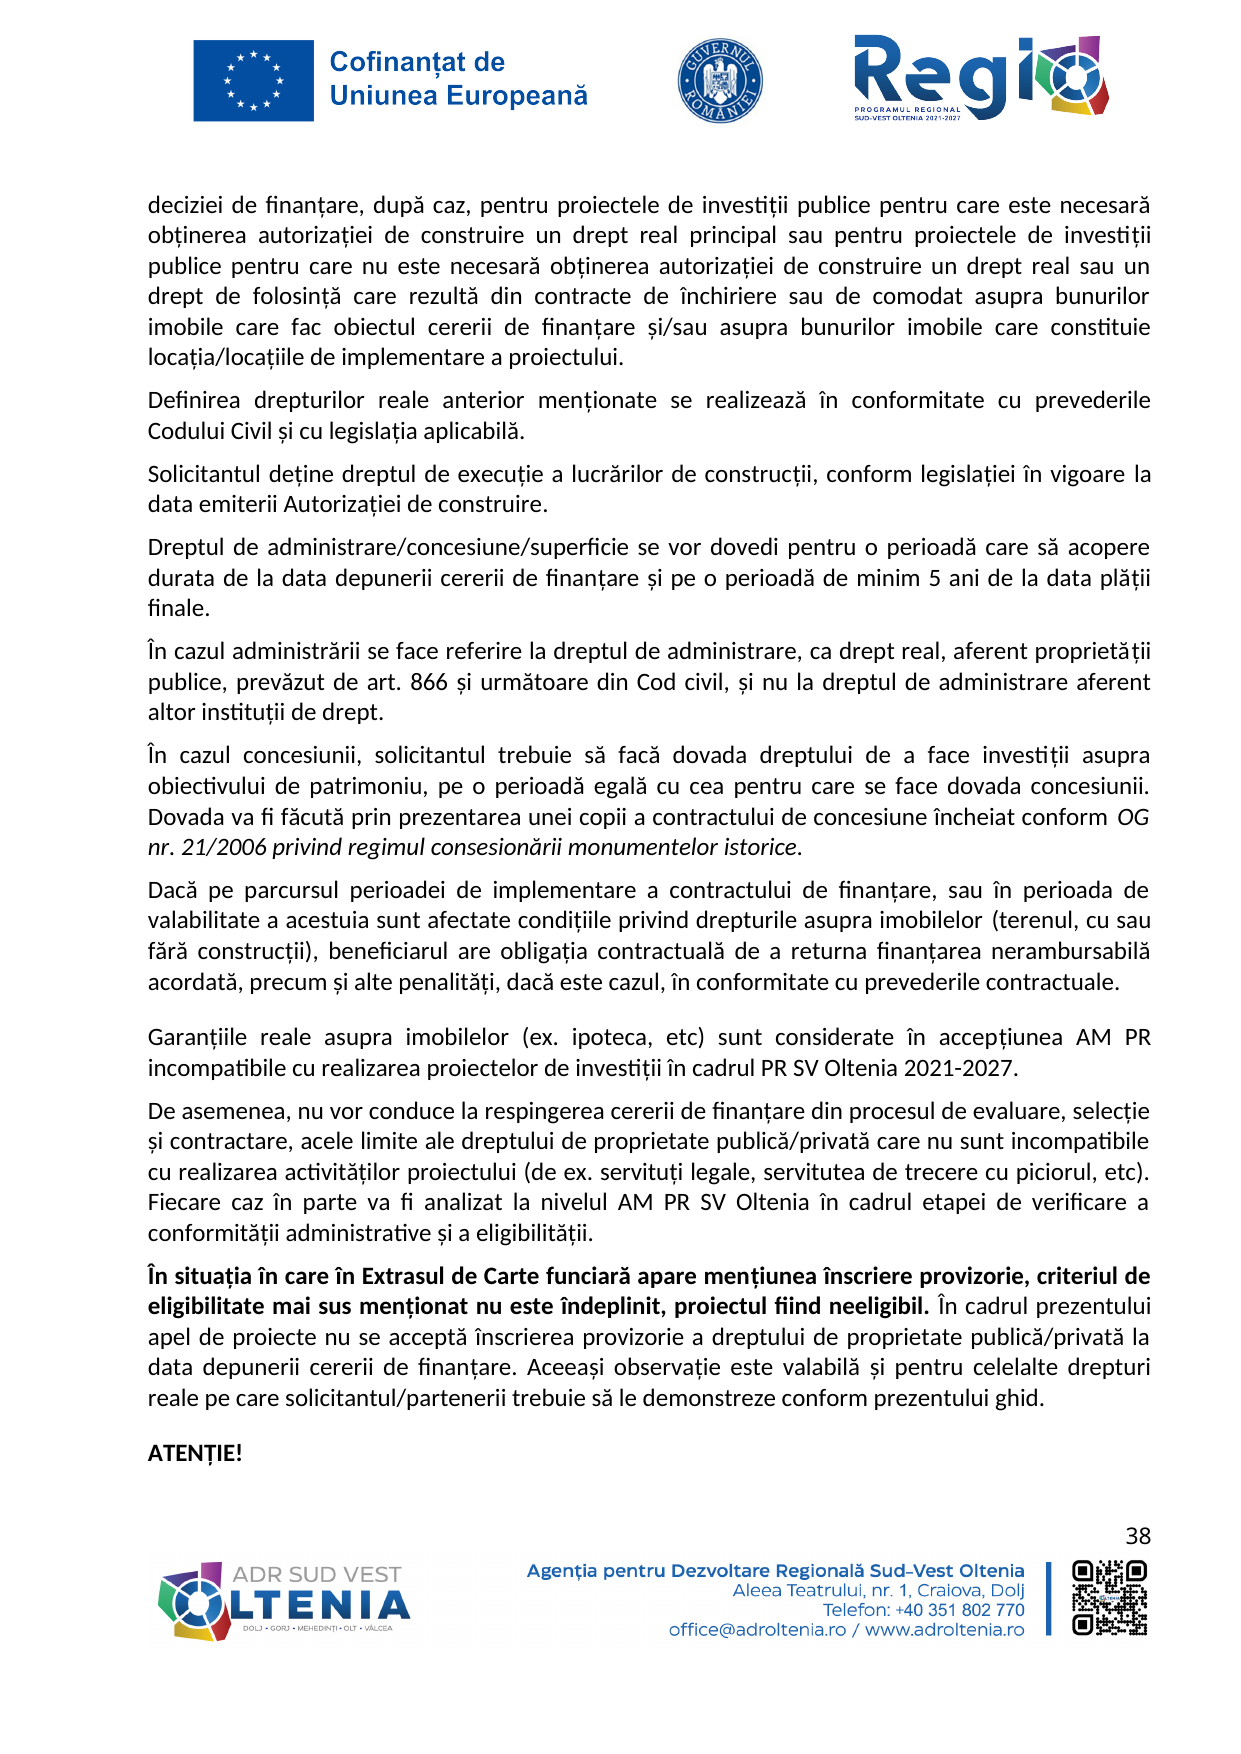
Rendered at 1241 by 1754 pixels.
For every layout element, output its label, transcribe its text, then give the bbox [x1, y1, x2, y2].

text Definirea drepturilor reale anterior menţionate se realizează în conformitate cu prevederile Codului Civil și cu legislația aplicabilă. [148, 384, 1152, 445]
picture [674, 36, 768, 126]
text ATENȚIE! [148, 1437, 1152, 1468]
text Dacă pe parcursul perioadei de implementare a contractului de finanțare, sau în perioada de valabilitate a acestuia sunt afectate condițiile privind drepturile asupra imobilelor (terenul, cu sau fără construcţii), beneficiarul are obligația contractuală de a returna finanțarea nerambursabilă acordată, precum și alte penalități, dacă este cazul, în conformitate cu prevederile contractuale. [148, 874, 1152, 996]
picture [852, 34, 1111, 123]
text În situaţia în care în Extrasul de Carte funciară apare menţiunea înscriere provizorie, criteriul de eligibilitate mai sus menţionat nu este îndeplinit, proiectul fiind neeligibil. În cadrul prezentului apel de proiecte nu se acceptă înscrierea provizorie a dreptului de proprietate publică/privată la data depunerii cererii de finanţare. Aceeaşi observaţie este valabilă şi pentru celelalte drepturi reale pe care solicitantul/partenerii trebuie să le demonstreze conform prezentului ghid. [148, 1260, 1152, 1412]
text Garanţiile reale asupra imobilelor (ex. ipoteca, etc) sunt considerate în accepţiunea AM PR incompatibile cu realizarea proiectelor de investiţii în cadrul PR SV Oltenia 2021-2027. [148, 1021, 1152, 1082]
text În cazul concesiunii, solicitantul trebuie să facă dovada dreptului de a face investiţii asupra obiectivului de patrimoniu, pe o perioadă egală cu cea pentru care se face dovada concesiunii. Dovada va fi făcută prin prezentarea unei copii a contractului de concesiune încheiat conform OG nr. 21/2006 privind regimul consesionării monumentelor istorice. [148, 739, 1152, 862]
text În cazul administrării se face referire la dreptul de administrare, ca drept real, aferent proprietăţii publice, prevăzut de art. 866 şi următoare din Cod civil, şi nu la dreptul de administrare aferent altor instituţii de drept. [148, 636, 1152, 727]
text Solicitantul deţine dreptul de execuţie a lucrărilor de construcţii, conform legislaţiei în vigoare la data emiterii Autorizaţiei de construire. [148, 458, 1152, 519]
picture [188, 35, 590, 125]
text Dreptul de administrare/concesiune/superficie se vor dovedi pentru o perioadă care să acopere durata de la data depunerii cererii de finanţare şi pe o perioadă de minim 5 ani de la data plăţii finale. [148, 531, 1152, 623]
text De asemenea, nu vor conduce la respingerea cererii de finanțare din procesul de evaluare, selecție și contractare, acele limite ale dreptului de proprietate publică/privată care nu sunt incompatibile cu realizarea activităților proiectului (de ex. servituți legale, servitutea de trecere cu piciorul, etc). Fiecare caz în parte va fi analizat la nivelul AM PR SV Oltenia în cadrul etapei de verificare a conformității administrative și a eligibilității. [148, 1095, 1152, 1247]
picture [148, 1551, 1152, 1648]
